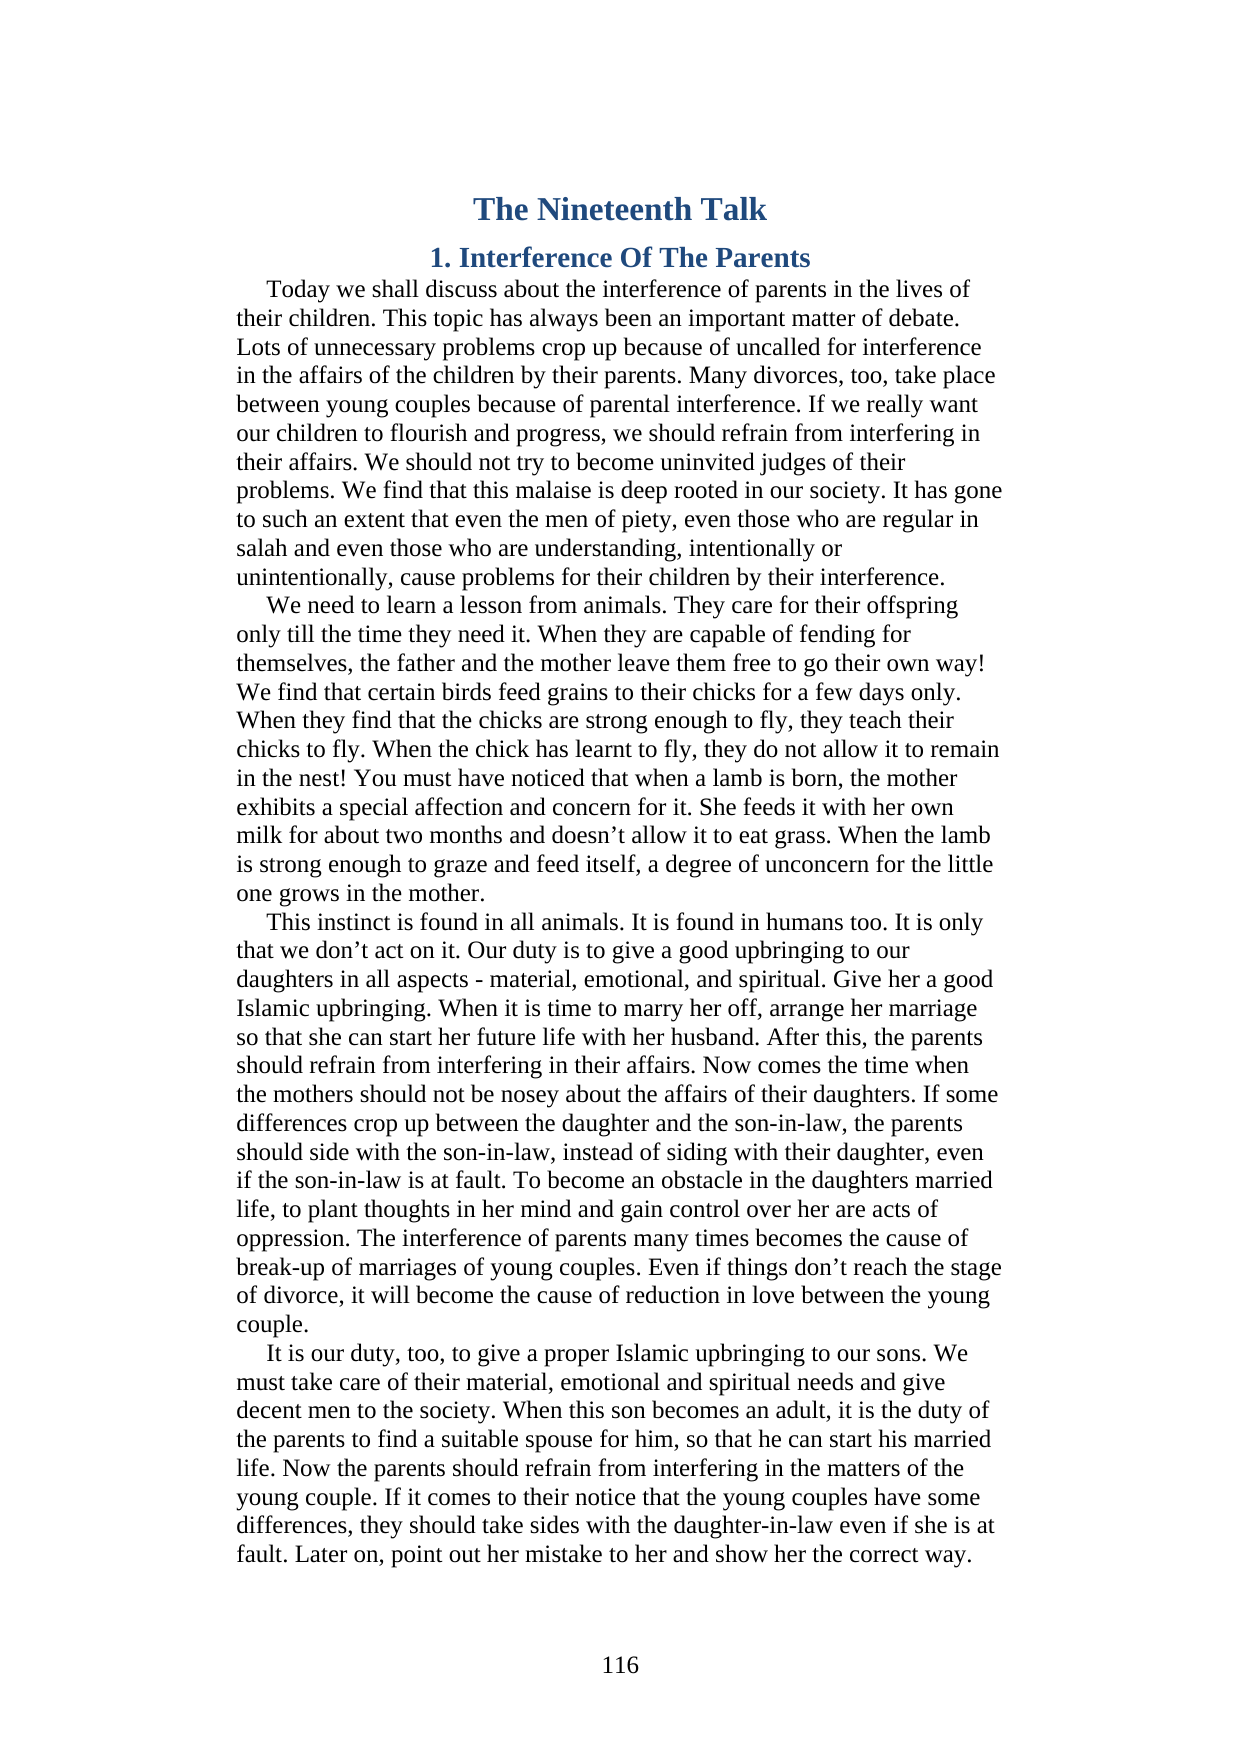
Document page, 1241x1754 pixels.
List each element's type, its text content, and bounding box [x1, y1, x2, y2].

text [236, 1338, 1004, 1568]
text This instinct is found in all animals. It is found in humans too. It is only that we don’t act on it. Our duty is to give a good upbringing to our daughters in all aspects - material, emotional, and spiritual. Give her a good Islamic upbringing. When it is time to marry her off, arrange her marriage so that she can start her future life with her husband. After this, the parents should refrain from interfering in their affairs. Now comes the time when the mothers should not be nosey about the affairs of their daughters. If some differences crop up between the daughter and the son-in-law, the parents should side with the son-in-law, instead of siding with their daughter, even if the son-in-law is at fault. To become an obstacle in the daughters married life, to plant thoughts in her mind and gain control over her are acts of oppression. The interference of parents many times becomes the cause of break-up of marriages of young couples. Even if things don’t reach the stage of divorce, it will become the cause of reduction in love between the young couple. [236, 907, 1004, 1338]
text We need to learn a lesson from animals. They care for their offspring only till the time they need it. When they are capable of fending for themselves, the father and the mother leave them free to go their own way! We find that certain birds feed grains to their chicks for a few days only. When they find that the chicks are strong enough to fly, they teach their chicks to fly. When the chick has learnt to fly, they do not allow it to remain in the nest! You must have noticed that when a lamb is born, the mother exhibits a special affection and concern for it. She feeds it with her own milk for about two months and doesn’t allow it to eat grass. When the lamb is strong enough to graze and feed itself, a degree of unconcern for the little one grows in the mother. [236, 590, 1004, 907]
text Today we shall discuss about the interference of parents in the lives of their children. This topic has always been an important matter of debate. Lots of unnecessary problems crop up because of uncalled for interference in the affairs of the children by their parents. Many divorces, too, take place between young couples because of parental interference. If we really want our children to flourish and progress, we should refrain from interfering in their affairs. We should not try to become uninvited judges of their problems. We find that this malaise is deep rooted in our society. It has gone to such an extent that even the men of piety, even those who are regular in salah and even those who are understanding, intentionally or unintentionally, cause problems for their children by their interference. [236, 274, 1004, 590]
subtitle The Nineteenth Talk [236, 190, 1004, 228]
subtitle 1. Interference Of The Parents [236, 241, 1004, 274]
